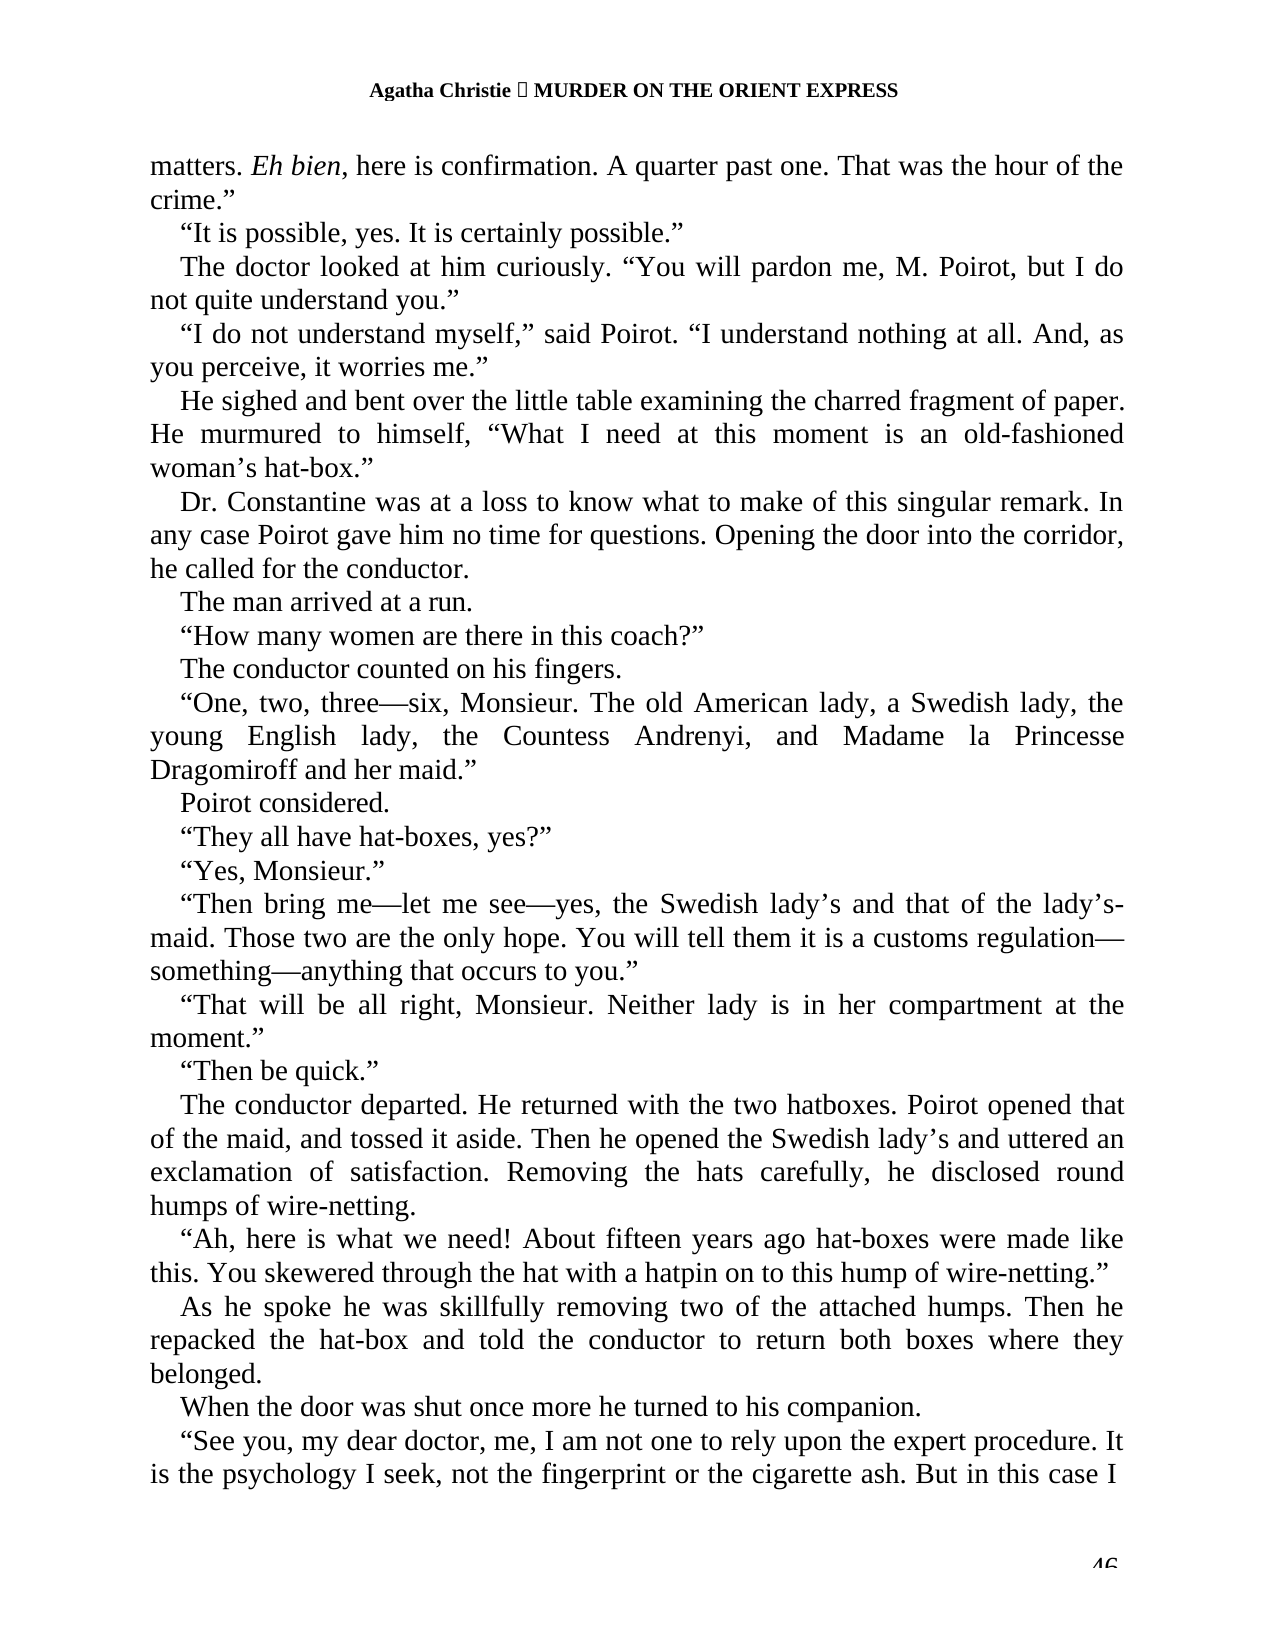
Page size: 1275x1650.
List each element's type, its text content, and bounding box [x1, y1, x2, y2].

text “That will be all right, Monsieur. Neither lady is in her compartment at the moment.” [150, 987, 1126, 1054]
text matters. Eh bien, here is confirmation. A quarter past one. That was the hour of the crime.” [150, 148, 1125, 215]
text The man arrived at a run. [180, 584, 1137, 618]
text “Then be quick.” [180, 1054, 1137, 1087]
text “I do not understand myself,” said Poirot. “I understand nothing at all. And, as you perceive, it worries me.” [150, 316, 1125, 383]
text “See you, my dear doctor, me, I am not one to rely upon the expert procedure. It is the psychology I seek, not the fingerprint or the cigarette ash. But in this case I [150, 1423, 1125, 1490]
text The conductor departed. He returned with the two hatboxes. Poirot opened that of the maid, and tossed it aside. Then he opened the Swedish lady’s and uttered an exclamation of satisfaction. Removing the hats carefully, he disclosed round humps of wire-netting. [150, 1087, 1126, 1222]
text “One, two, three—six, Monsieur. The old American lady, a Swedish lady, the young English lady, the Countess Andrenyi, and Madame la Princesse Dragomiroff and her maid.” [150, 685, 1126, 786]
text The doctor looked at him curiously. “You will pardon me, M. Poirot, but I do not quite understand you.” [150, 249, 1125, 316]
text “Ah, here is what we need! About fifteen years ago hat-boxes were made like this. You skewered through the hat with a hatpin on to this hump of wire-netting.” [150, 1222, 1126, 1289]
text “How many women are there in this coach?” The conductor counted on his fingers. [180, 618, 704, 685]
text As he spoke he was skillfully removing two of the attached humps. Then he repacked the hat-box and told the conductor to return both boxes where they belonged. [150, 1289, 1125, 1389]
text “They all have hat-boxes, yes?” “Yes, Monsieur.” [180, 819, 552, 886]
text “Then bring me—let me see—yes, the Swedish lady’s and that of the lady’s- maid. Those two are the only hope. You will tell them it is a customs regulation— something—anything that occurs to you.” [150, 886, 1125, 987]
text “It is possible, yes. It is certainly possible.” [180, 215, 1137, 249]
text When the door was shut once more he turned to his companion. [180, 1389, 1137, 1423]
text Dr. Constantine was at a loss to know what to make of this singular remark. In any case Poirot gave him no time for questions. Opening the door into the corridor, he called for the conductor. [150, 484, 1125, 584]
text He sighed and bent over the little table examining the charred fragment of paper. He murmured to himself, “What I need at this moment is an old-fashioned woman’s hat-box.” [150, 383, 1126, 484]
text Poirot considered. [180, 786, 1137, 819]
